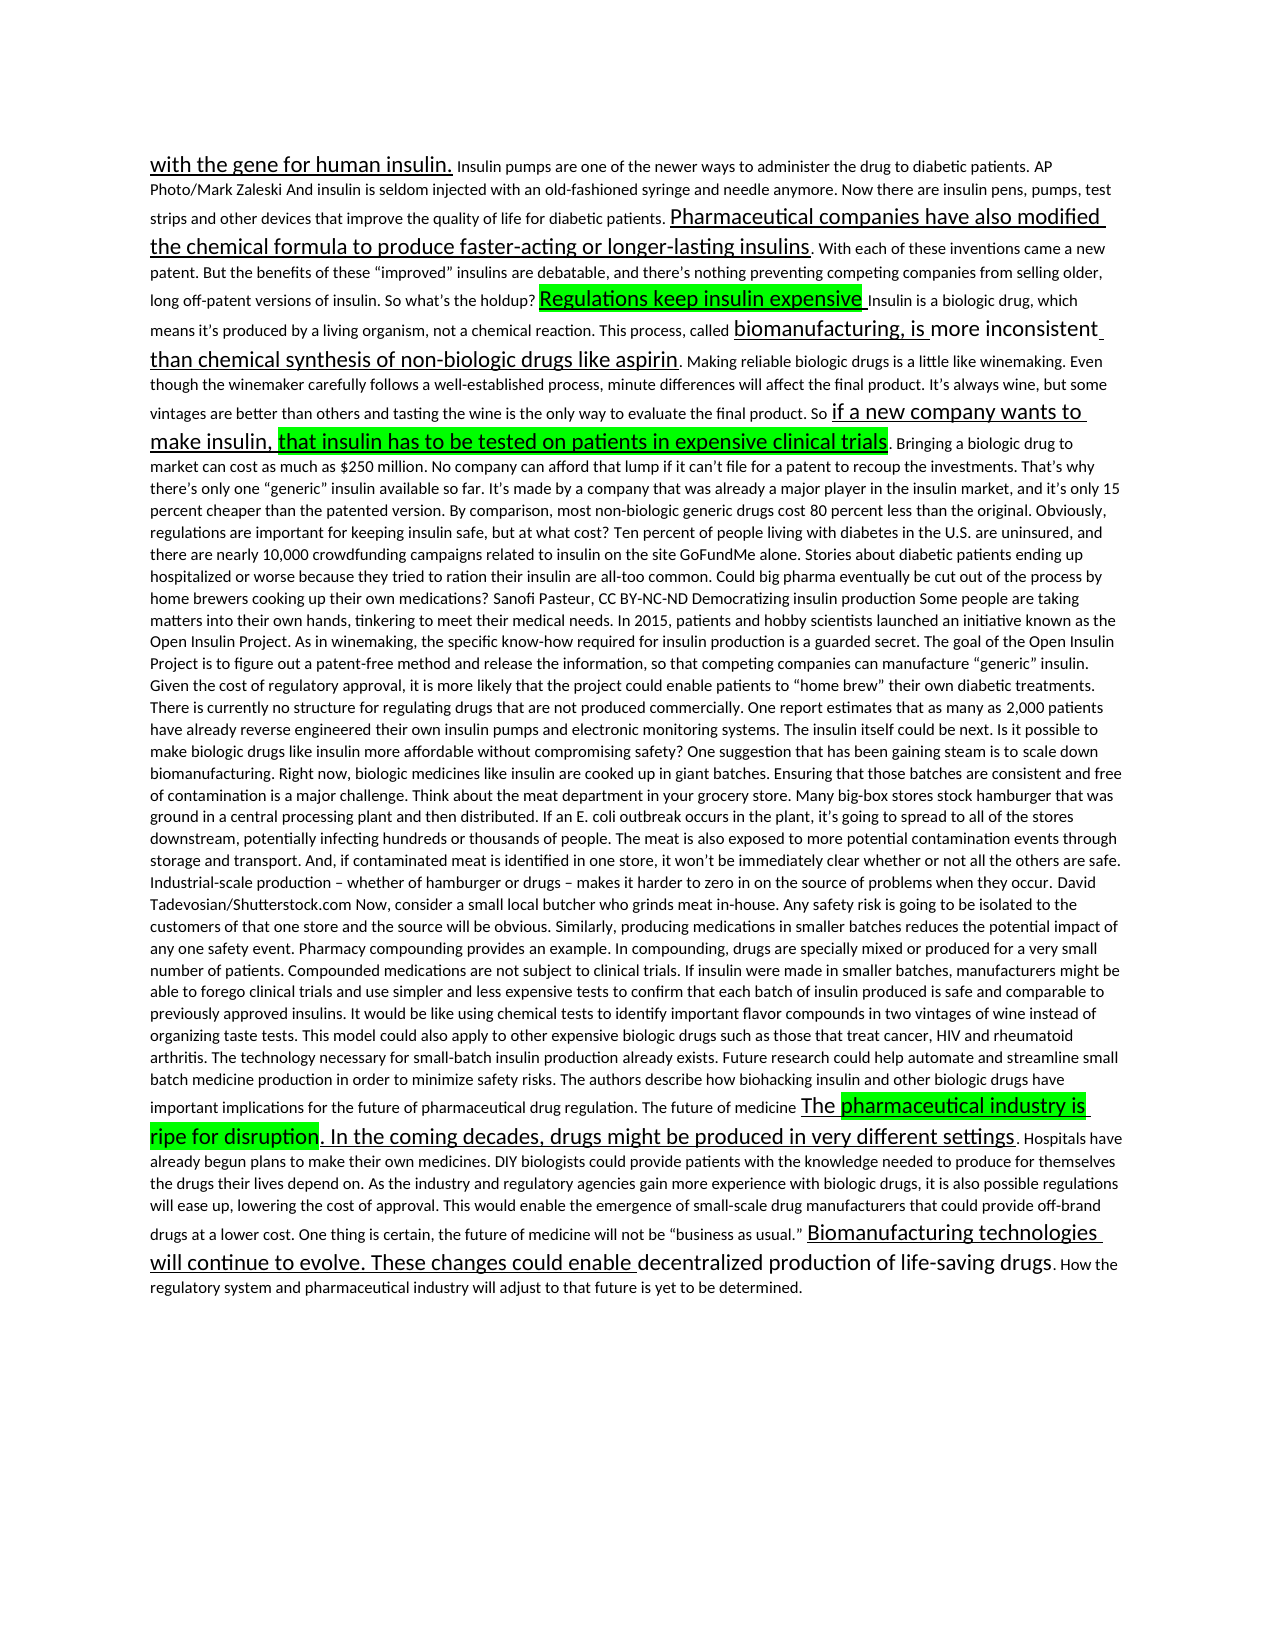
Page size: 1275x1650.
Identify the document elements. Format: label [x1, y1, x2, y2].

text [150, 150, 1125, 1298]
